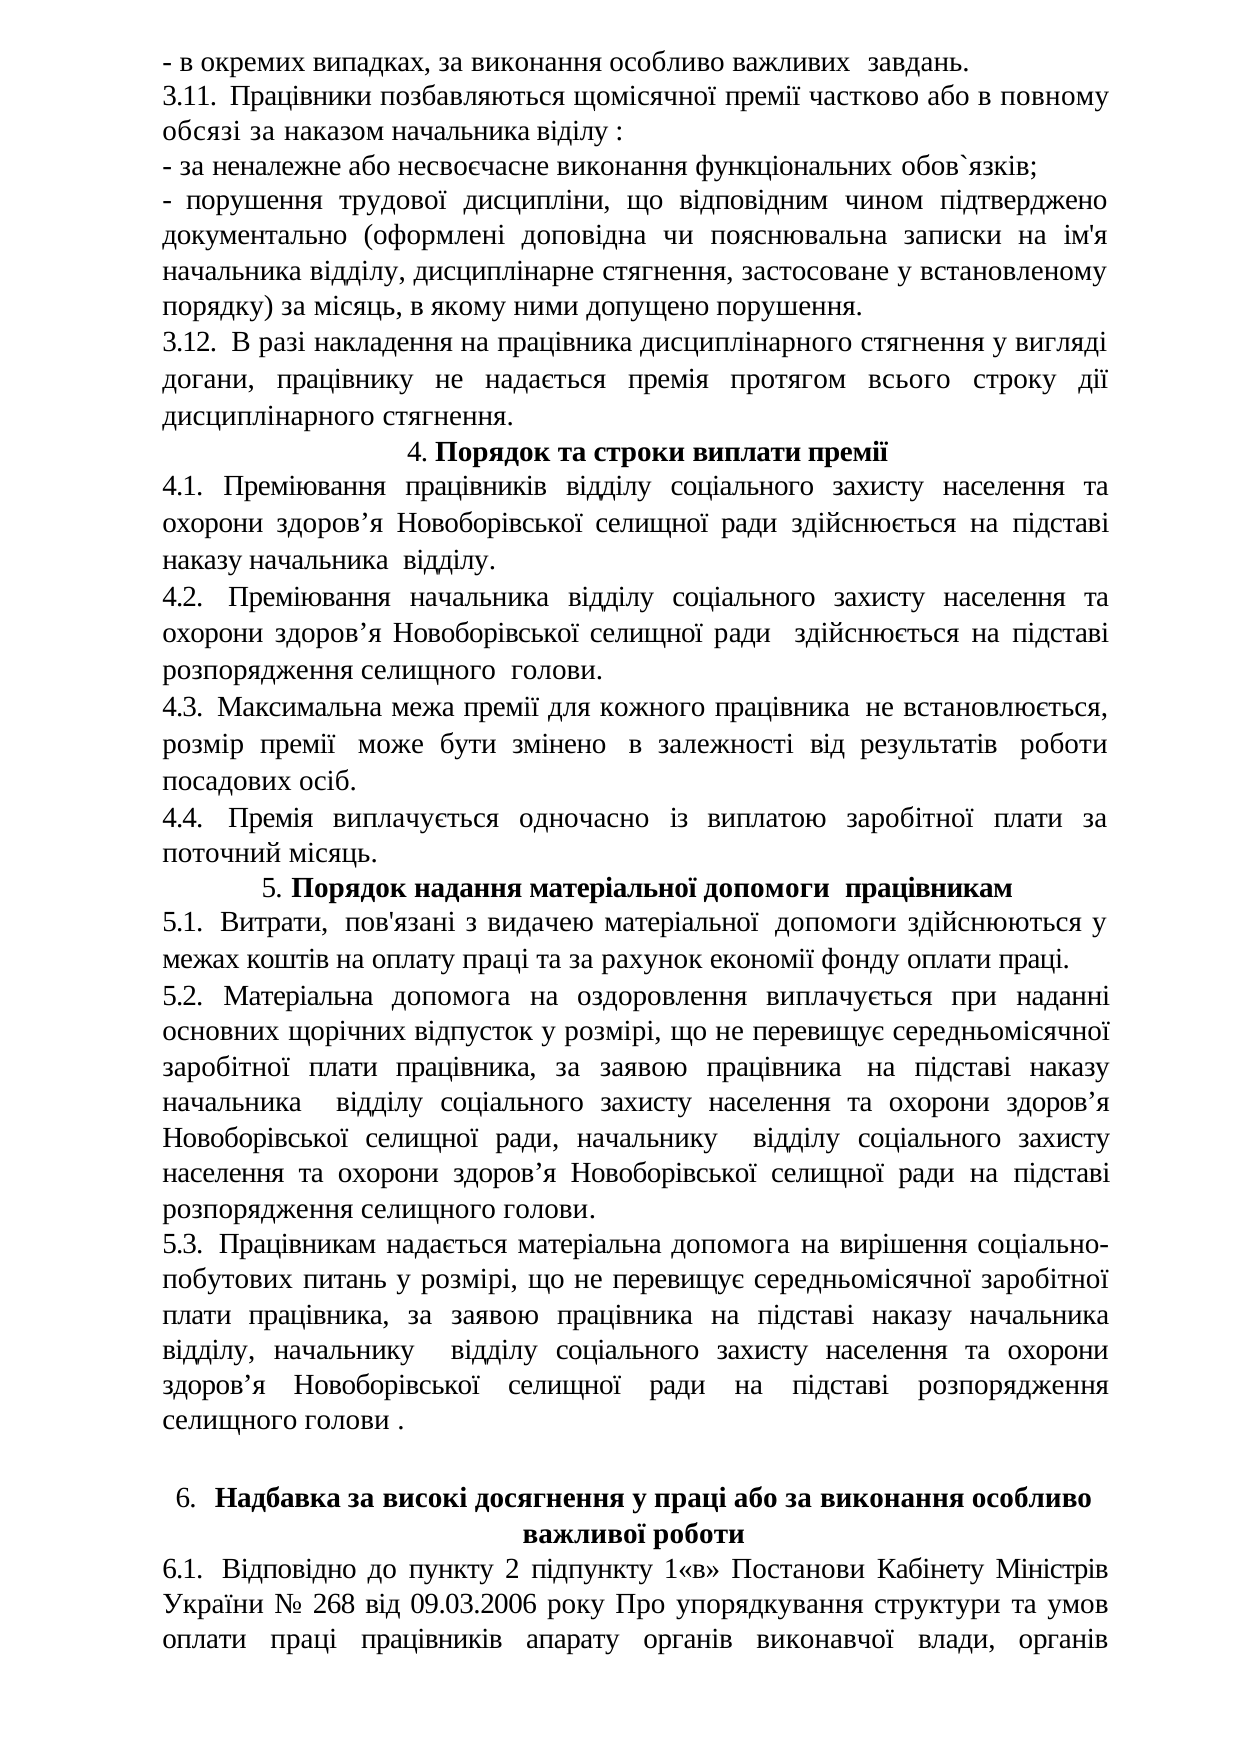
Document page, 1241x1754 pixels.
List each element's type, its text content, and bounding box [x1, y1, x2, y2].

list порушення трудової дисципліни, що відповідним чином підтверджено документально (оформлені доповідна чи пояснювальна записки на ім'я начальника відділу, дисциплінарне стягнення, застосоване у встановленому порядку) за місяць, в якому ними допущено порушення. [162, 182, 1107, 322]
list Порядок та строки виплати премії [170, 434, 1125, 468]
list Витрати, пов'язані з видачею матеріальної допомоги здійснюються у межах коштів на оплату праці та за рахунок економії фонду оплати праці. [162, 904, 1107, 974]
list за неналежне або несвоєчасне виконання функціональних обов`язків; [162, 148, 1125, 182]
list Преміювання працівників відділу соціального захисту населення та охорони здоров’я Новоборівської селищної ради здійснюється на підставі наказу начальника відділу. [162, 468, 1109, 575]
list Преміювання начальника відділу соціального захисту населення та охорони здоров’я Новоборівської селищної ради здійснюється на підставі розпорядження селищного голови. [162, 579, 1109, 686]
list Працівники позбавляються щомісячної премії частково або в повному обсязі за наказом начальника віділу : [162, 78, 1109, 147]
list Матеріальна допомога на оздоровлення виплачується при наданні основних щорічних відпусток у розмірі, що не перевищує середньомісячної заробітної плати працівника, за заявою працівника на підставі наказу начальника відділу соціального захисту населення та охорони здоров’я Новоборівської селищної ради, начальнику відділу соціального захисту населення та охорони здоров’я Новоборівської селищної ради на підставі розпорядження селищного голови. [162, 978, 1110, 1224]
list В разі накладення на працівника дисциплінарного стягнення у вигляді догани, працівнику не надається премія протягом всього строку дії дисциплінарного стягнення. [162, 324, 1108, 431]
list Працівникам надається матеріальна допомога на вирішення соціально- побутових питань у розмірі, що не перевищує середньомісячної заробітної плати працівника, за заявою працівника на підставі наказу начальника відділу, начальнику відділу соціального захисту населення та охорони здоров’я Новоборівської селищної ради на підставі розпорядження селищного голови . [162, 1226, 1109, 1436]
list в окремих випадках, за виконання особливо важливих завдань. [162, 44, 1125, 78]
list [162, 1551, 1109, 1655]
list Надбавка за високі досягнення у праці або за виконання особливо важливої роботи [162, 1481, 1105, 1549]
list Максимальна межа премії для кожного працівника не встановлюється, розмір премії може бути змінено в залежності від результатів роботи посадових осіб. [162, 689, 1108, 797]
list Премія виплачується одночасно із виплатою заробітної плати за поточний місяць. [162, 800, 1107, 869]
list Порядок надання матеріальної допомоги працівникам [150, 870, 1125, 904]
